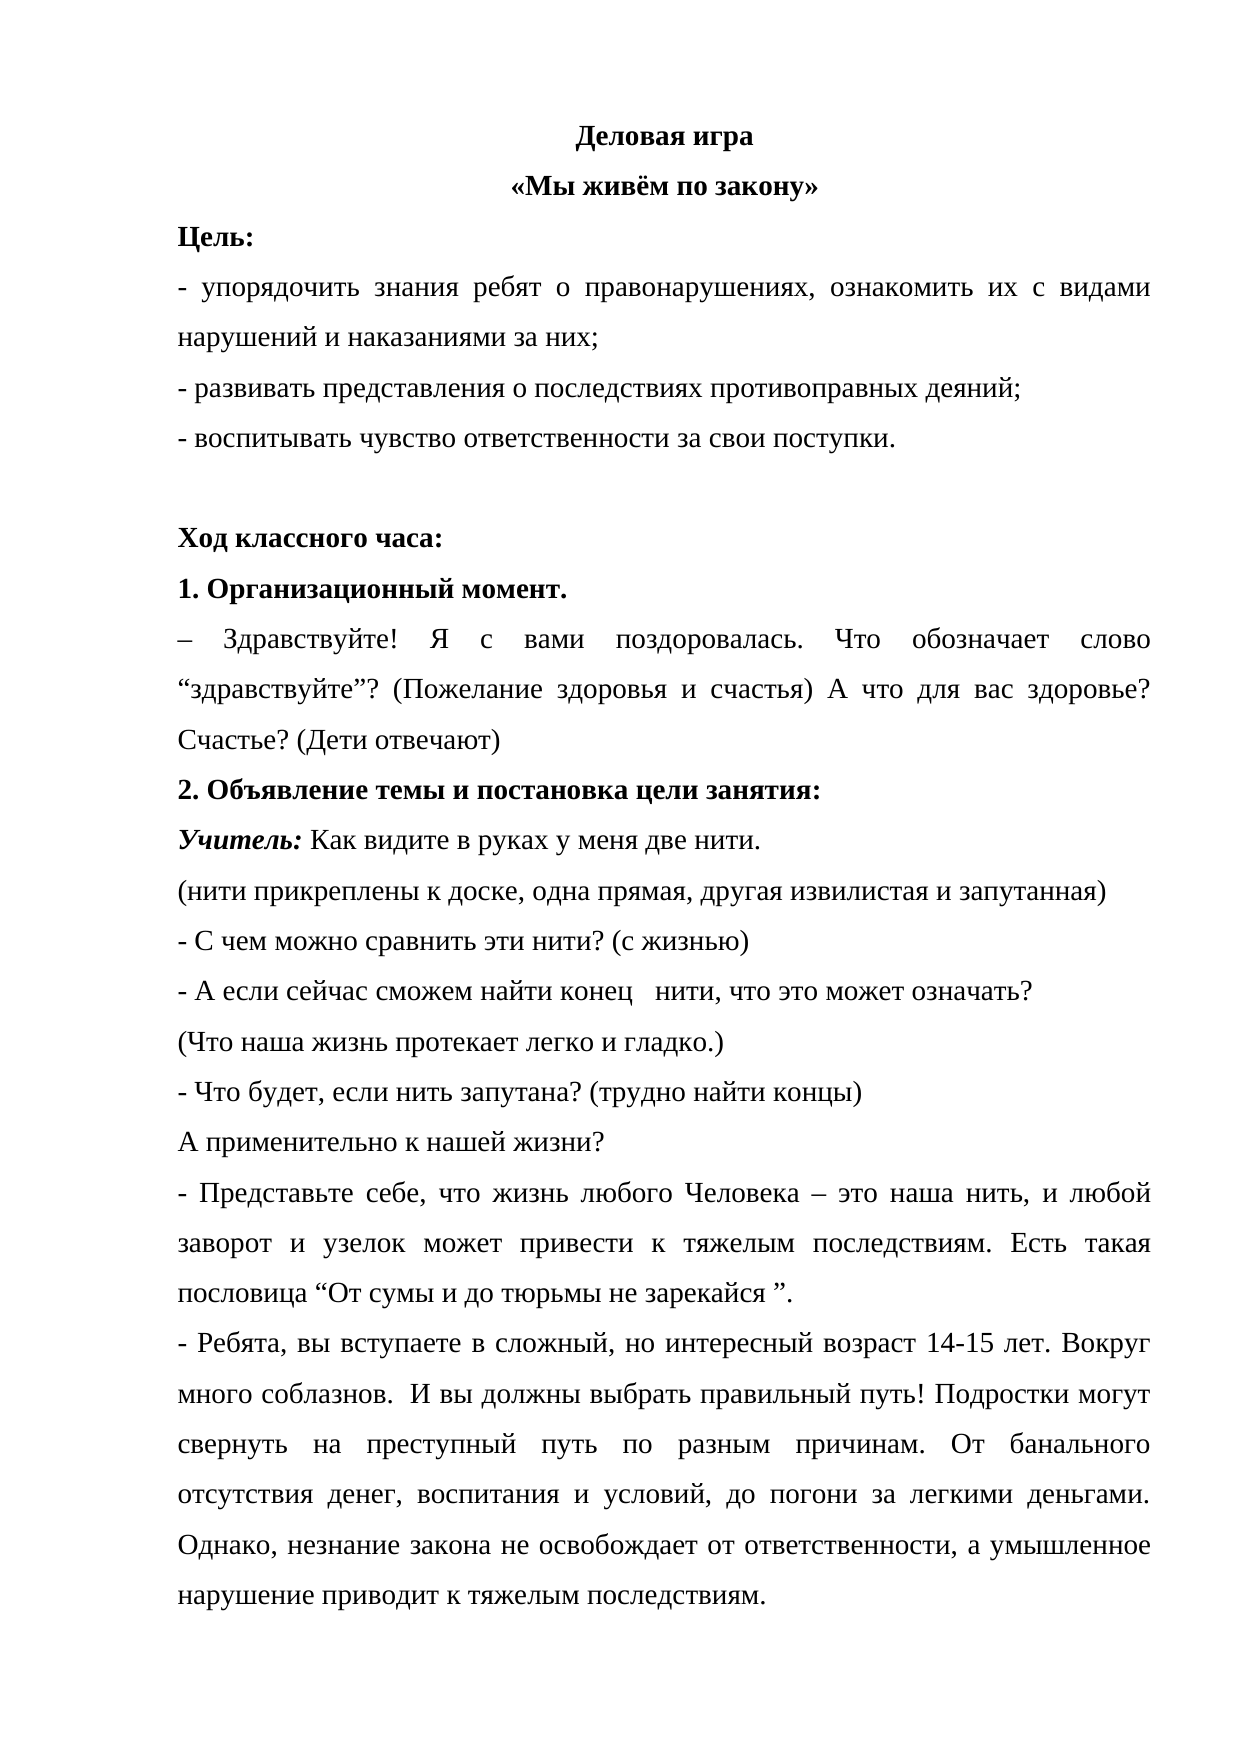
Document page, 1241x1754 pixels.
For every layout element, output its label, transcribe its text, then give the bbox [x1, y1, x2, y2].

text «Мы живём по закону» [177, 168, 1152, 202]
text 1. Организационный момент. [177, 571, 1152, 604]
text (нити прикреплены к доске, одна прямая, другая извилистая и запутанная) [177, 873, 1152, 906]
text - развивать представления о последствиях противоправных деяний; [177, 370, 1152, 403]
text А применительно к нашей жизни? [177, 1124, 1152, 1158]
text Ход классного часа: [177, 521, 1152, 554]
text - А если сейчас сможем найти конец нити, что это может означать? [177, 973, 1152, 1007]
text - упорядочить знания ребят о правонарушениях, ознакомить их с видами нарушений и наказаниями за них; [177, 269, 1152, 353]
text - Представьте себе, что жизнь любого Человека – это наша нить, и любой заворот и узелок может привести к тяжелым последствиям. Есть такая пословица “От сумы и до тюрьмы не зарекайся ”. [177, 1175, 1152, 1309]
text Цель: [177, 219, 1152, 252]
text 2. Объявление темы и постановка цели занятия: [177, 772, 1152, 806]
text - Ребята, вы вступаете в сложный, но интересный возраст 14-15 лет. Вокруг много соблазнов. И вы должны выбрать правильный путь! Подростки могут свернуть на преступный путь по разным причинам. От банального отсутствия денег, воспитания и условий, до погони за легкими деньгами. Однако, незнание закона не освобождает от ответственности, а умышленное нарушение приводит к тяжелым последствиям. [177, 1326, 1152, 1611]
text - воспитывать чувство ответственности за свои поступки. [177, 420, 1152, 453]
text Деловая игра [177, 118, 1152, 152]
text Учитель: Как видите в руках у меня две нити. [177, 822, 1152, 856]
text - С чем можно сравнить эти нити? (с жизнью) [177, 923, 1152, 957]
text - Что будет, если нить запутана? (трудно найти концы) [177, 1074, 1152, 1108]
text – Здравствуйте! Я с вами поздоровалась. Что обозначает слово “здравствуйте”? (Пожелание здоровья и счастья) А что для вас здоровье? Счастье? (Дети отвечают) [177, 621, 1152, 755]
text (Что наша жизнь протекает легко и гладко.) [177, 1024, 1152, 1057]
